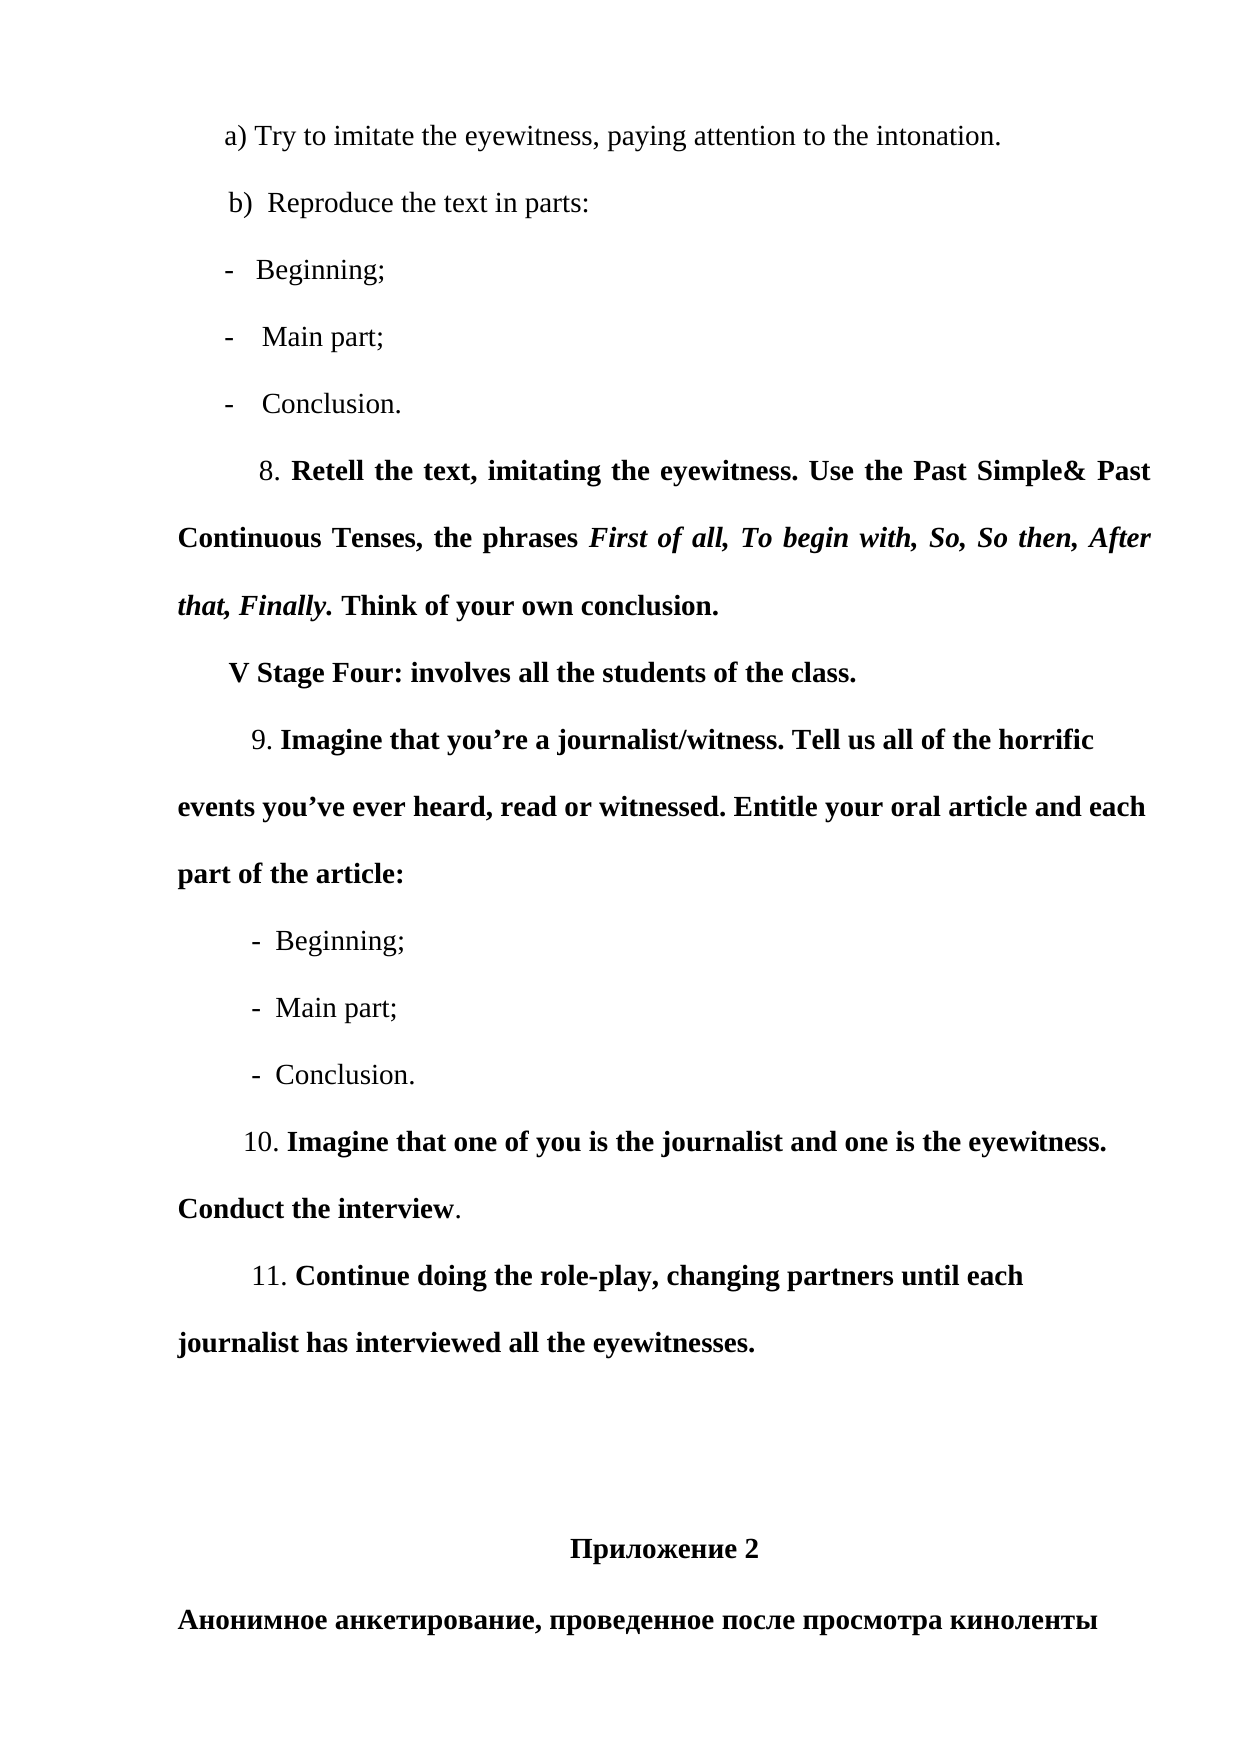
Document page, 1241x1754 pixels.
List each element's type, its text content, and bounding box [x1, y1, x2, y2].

text Анонимное анкетирование, проведенное после просмотра киноленты [177, 1602, 1152, 1636]
text V Stage Four: involves all the students of the class. [177, 655, 1152, 688]
text 10. Imagine that one of you is the journalist and one is the eyewitness. Conduct the interview. [177, 1124, 1152, 1225]
text Приложение 2 [177, 1531, 1152, 1564]
list Conclusion. [224, 386, 1152, 420]
text - Conclusion. [177, 1057, 1152, 1091]
text 11. Continue doing the role-play, changing partners until each journalist has interviewed all the eyewitnesses. [177, 1258, 1152, 1359]
text b) Reproduce the text in parts: [177, 185, 1152, 219]
text - Main part; [177, 990, 1152, 1024]
text a) Try to imitate the eyewitness, paying attention to the intonation. [224, 118, 1152, 152]
text - Beginning; [177, 923, 1152, 957]
text - Beginning; [224, 252, 1152, 286]
list Main part; [224, 319, 1152, 353]
text 9. Imagine that you’re a journalist/witness. Tell us all of the horrific events you’ve ever heard, read or witnessed. Entitle your oral article and each part of the article: [177, 722, 1152, 889]
text 8. Retell the text, imitating the eyewitness. Use the Past Simple& Past Continuous Tenses, the phrases First of all, To begin with, So, So then, After that, Finally. Think of your own conclusion. [177, 453, 1152, 621]
